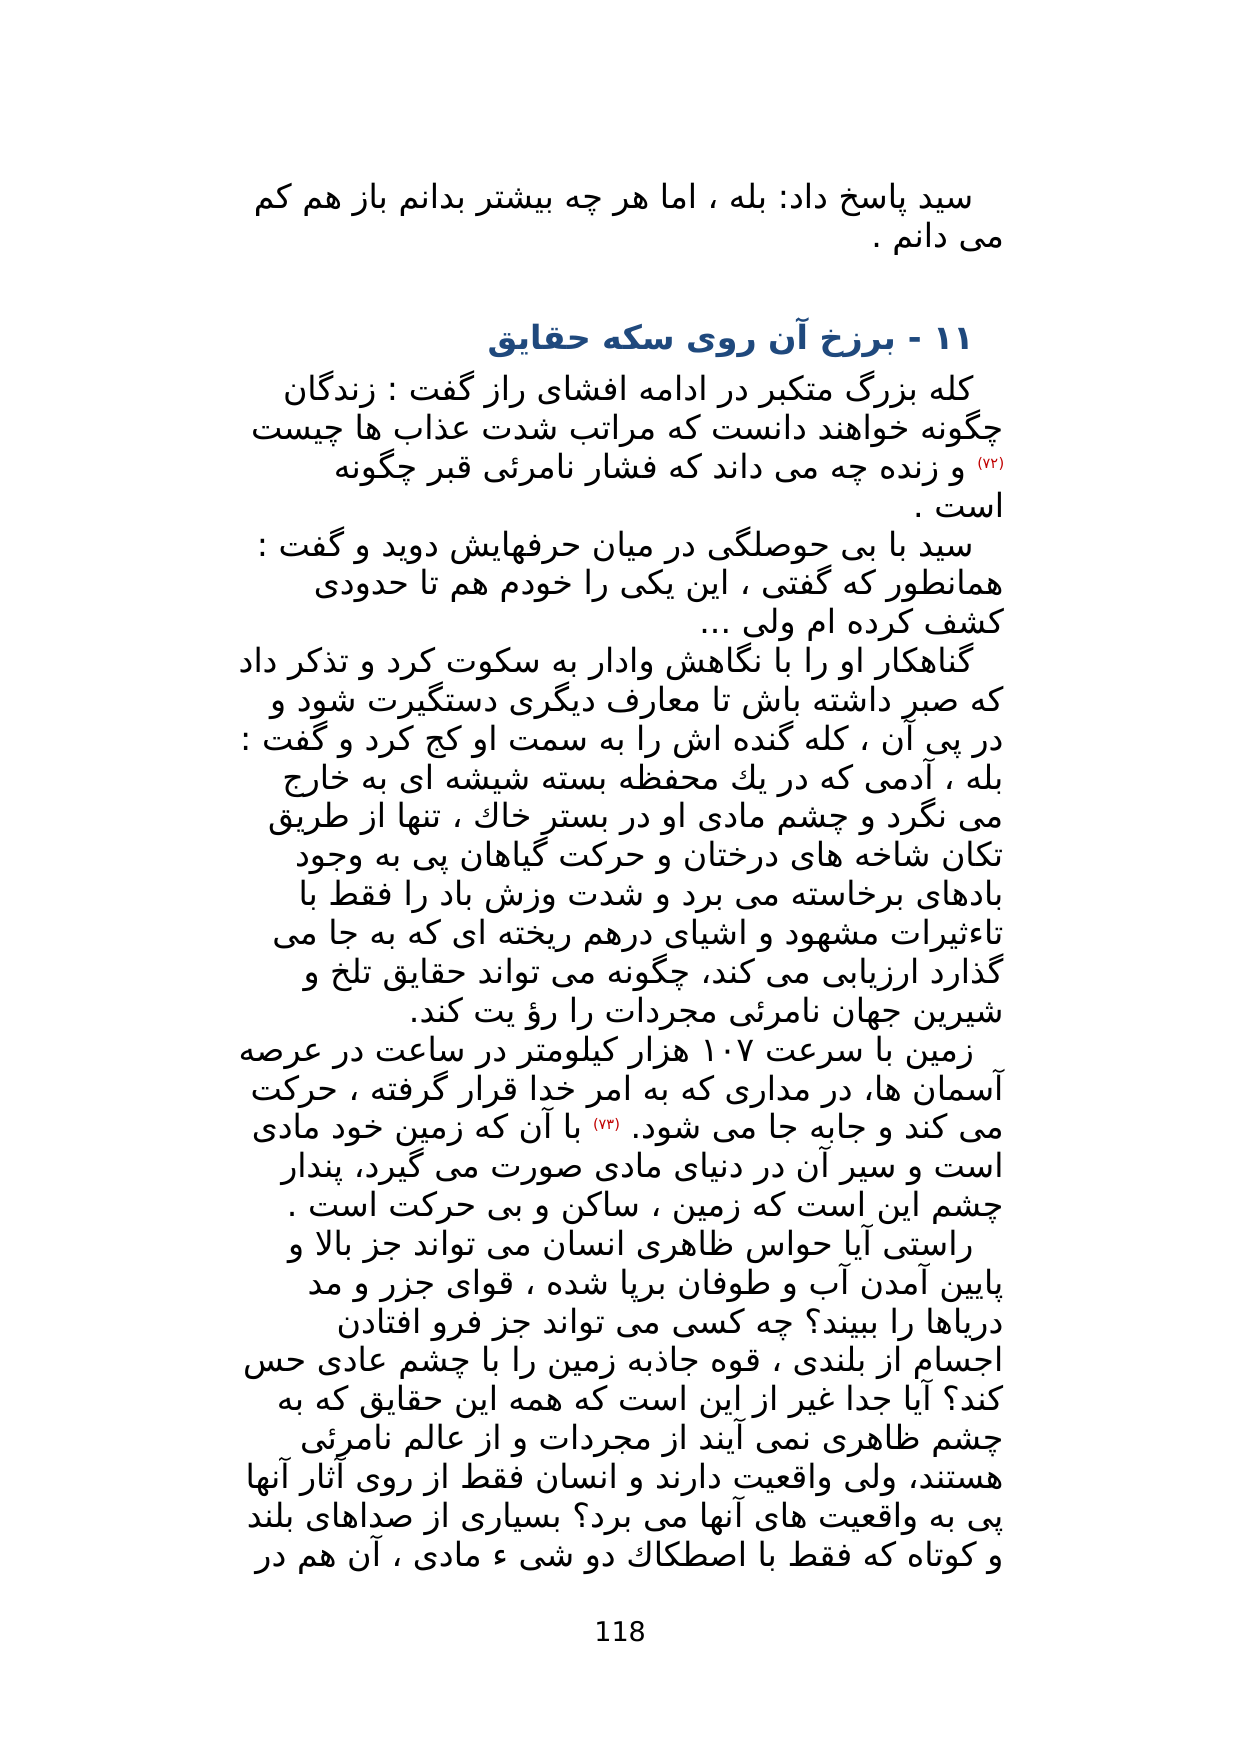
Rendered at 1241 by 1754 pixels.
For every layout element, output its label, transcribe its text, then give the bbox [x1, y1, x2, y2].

text زمين با سرعت ١٠٧ هزار كيلومتر در ساعت در عرصه آسمان ها، در مدارى كه به امر خدا قرار گرفته ، حركت مى كند و جابه جا مى شود. (٧٣) با آن كه زمين خود مادى است و سير آن در دنياى مادى صورت مى گيرد، پندار چشم اين است كه زمين ، ساكن و بى حركت است . [236, 1030, 1004, 1224]
subtitle ١١ - برزخ آن روى سكه حقايق [236, 318, 1004, 357]
text كله بزرگ متكبر در ادامه افشاى راز گفت : زندگان چگونه خواهند دانست كه مراتب شدت عذاب ها چيست (٧٢) و زنده چه مى داند كه فشار نامرئى قبر چگونه است . [236, 369, 1004, 525]
text سيد پاسخ داد: بله ، اما هر چه بيشتر بدانم باز هم كم مى دانم . [236, 177, 1004, 255]
text گناهكار او را با نگاهش وادار به سكوت كرد و تذكر داد كه صبر داشته باش تا معارف ديگرى دستگيرت شود و در پى آن ، كله گنده اش را به سمت او كج كرد و گفت : بله ، آدمى كه در يك محفظه بسته شيشه اى به خارج مى نگرد و چشم مادى او در بستر خاك ، تنها از طريق تكان شاخه هاى درختان و حركت گياهان پى به وجود بادهاى برخاسته مى برد و شدت وزش باد را فقط با تاءثيرات مشهود و اشياى درهم ريخته اى كه به جا مى گذارد ارزيابى مى كند، چگونه مى تواند حقايق تلخ و شيرين جهان نامرئى مجردات را رؤ يت كند. [236, 642, 1004, 1030]
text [236, 1224, 1004, 1574]
text سيد با بى حوصلگى در ميان حرفهايش دويد و گفت : همانطور كه گفتى ، اين يكى را خودم هم تا حدودى كشف كرده ام ولى ... [236, 525, 1004, 642]
